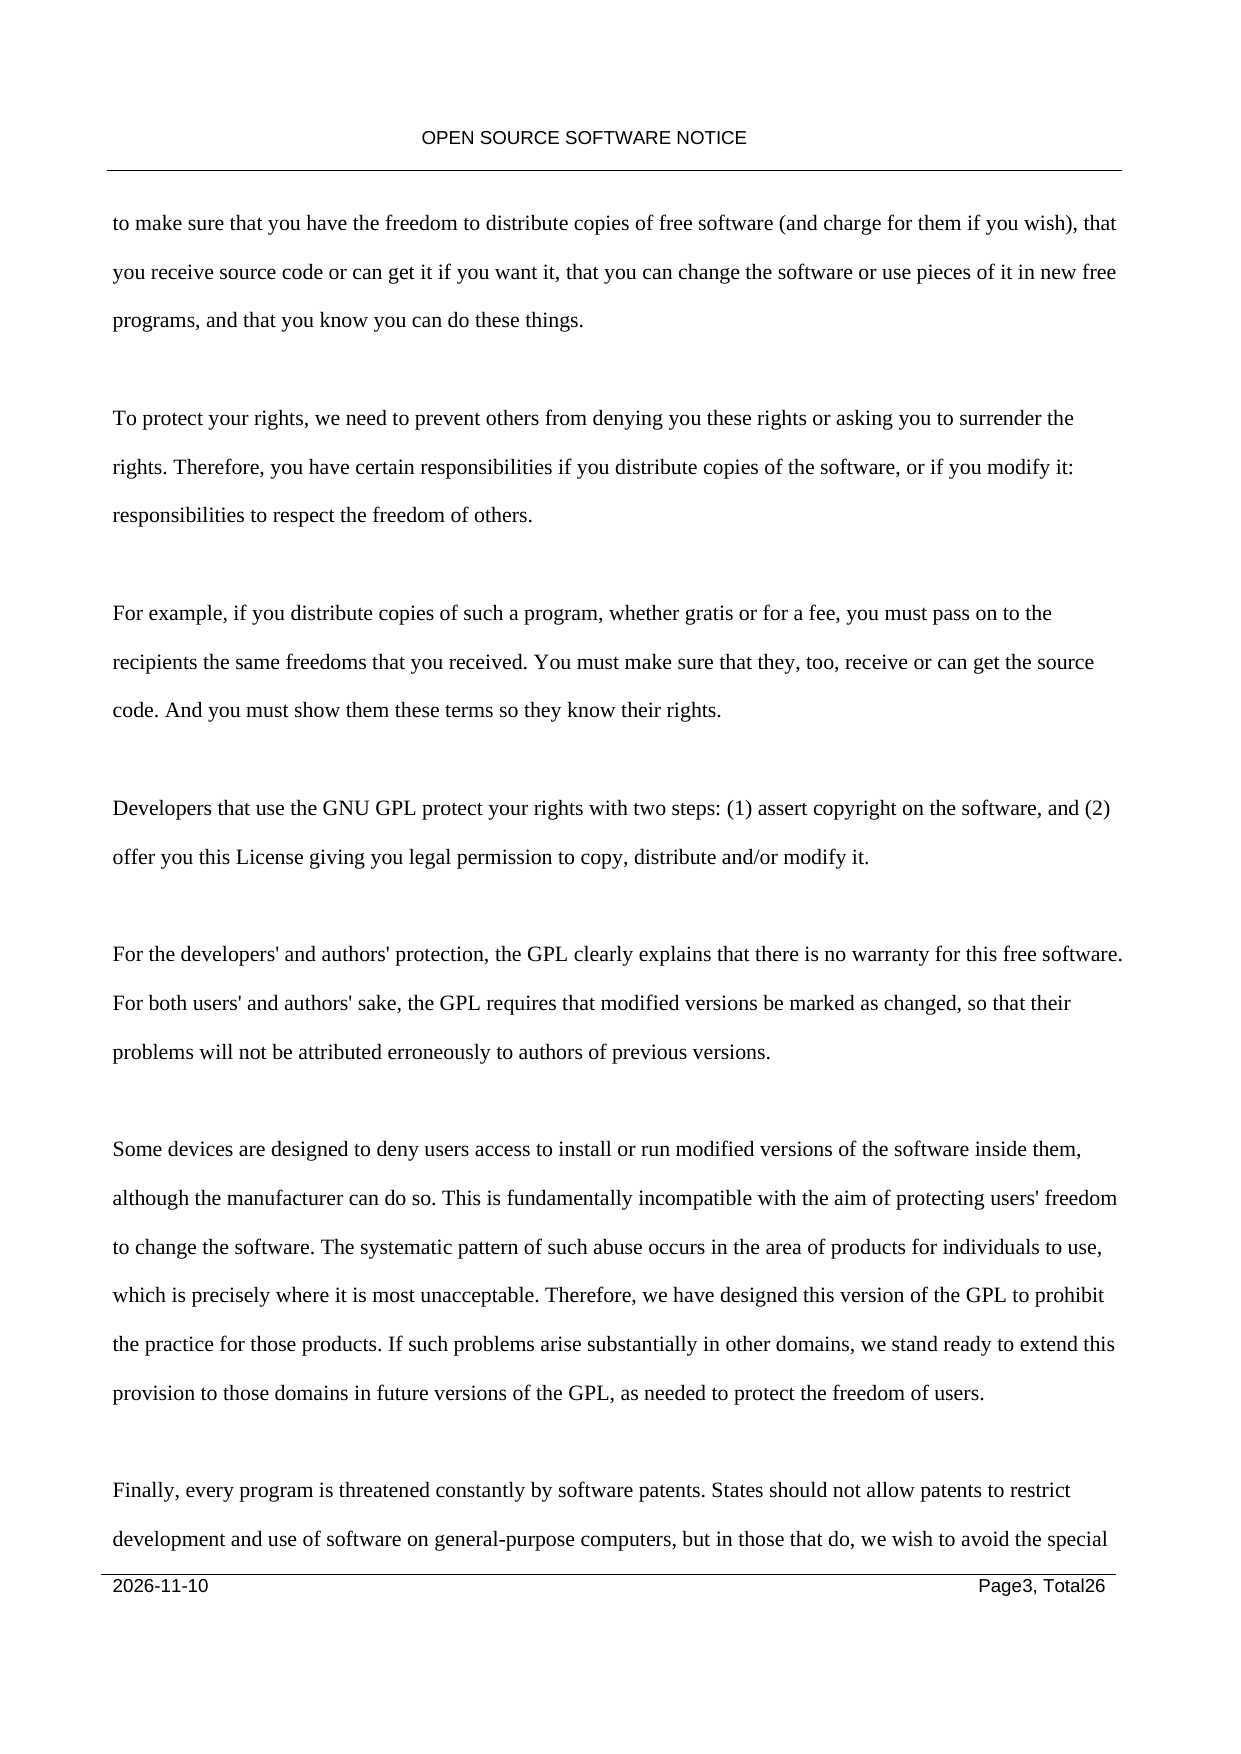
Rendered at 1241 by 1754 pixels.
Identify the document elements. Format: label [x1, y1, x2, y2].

text [112, 206, 1128, 1555]
